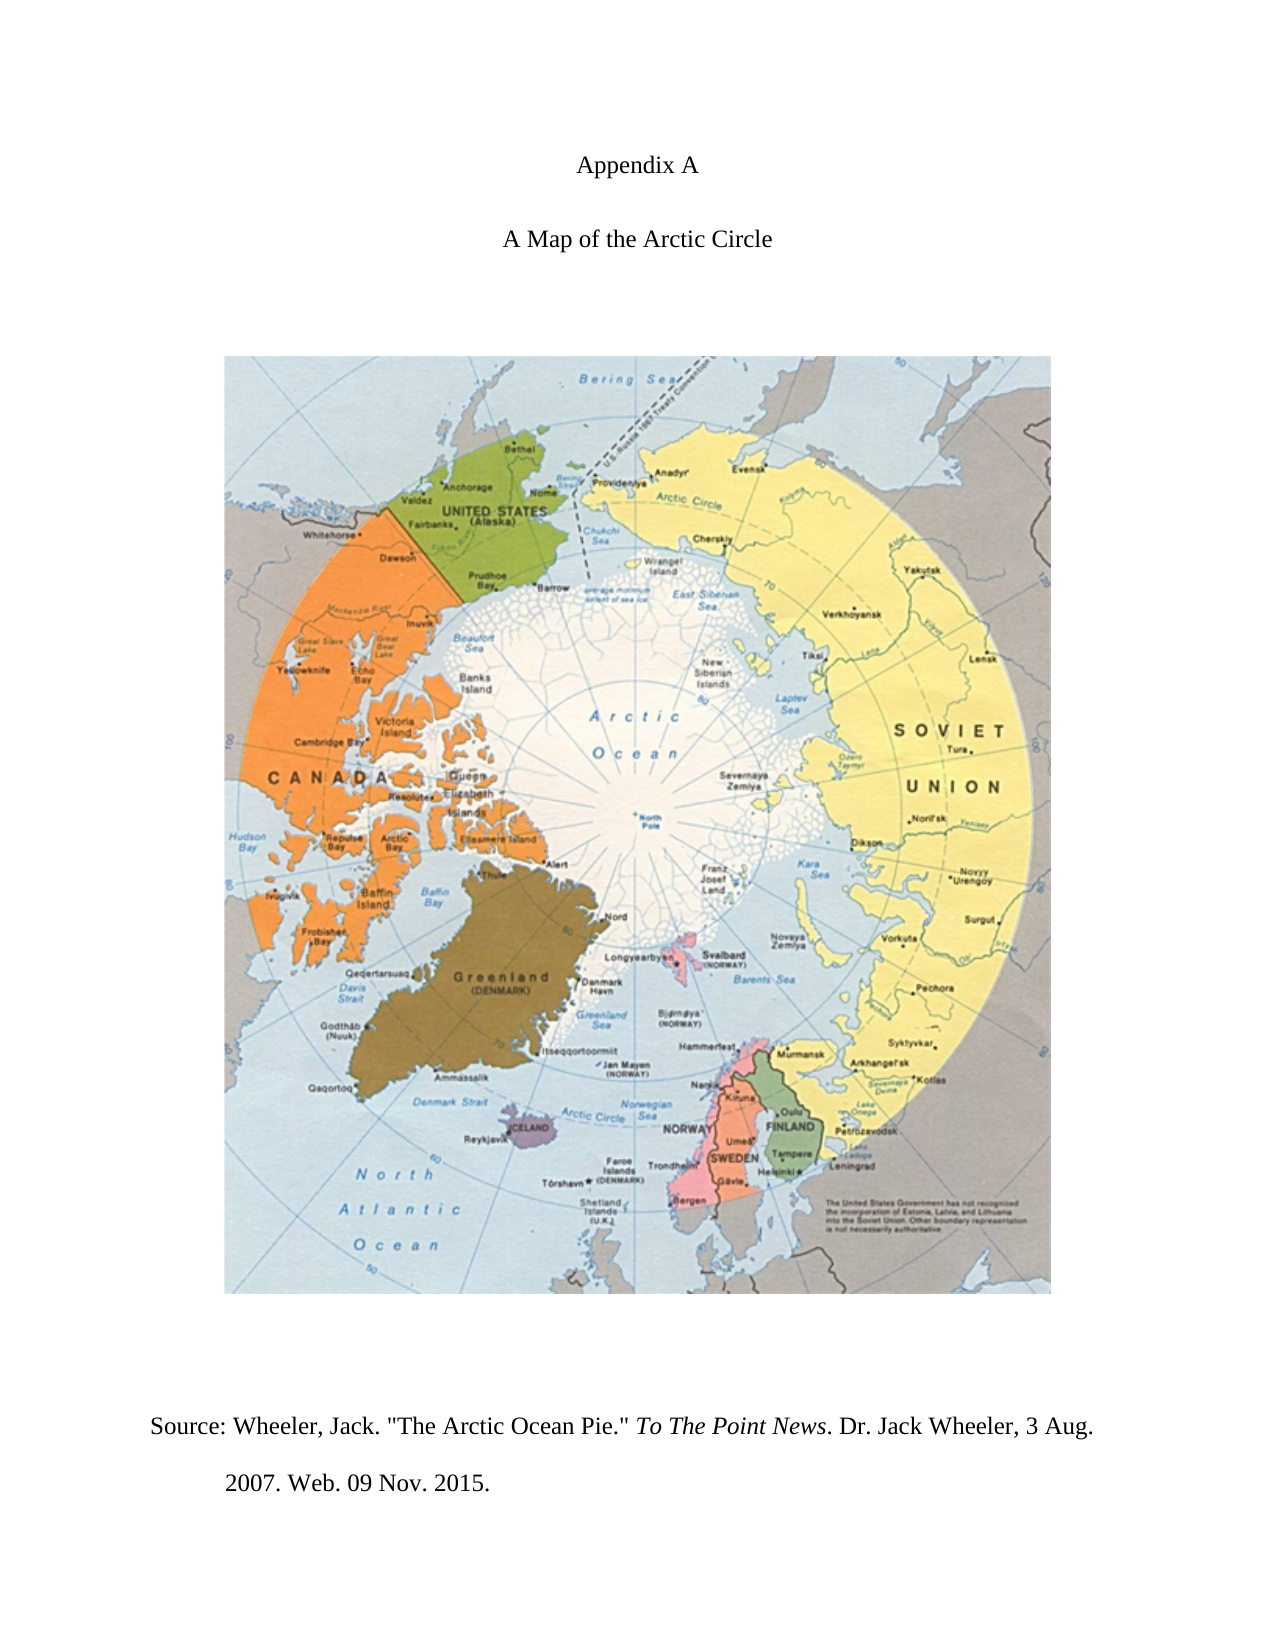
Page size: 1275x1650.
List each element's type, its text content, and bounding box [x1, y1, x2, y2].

picture [224, 356, 1051, 1294]
text Appendix A [150, 150, 1125, 179]
text Source: Wheeler, Jack. "The Arctic Ocean Pie." To The Point News. Dr. Jack Wheeler, 3 Aug. 2007. Web. 09 Nov. 2015. [150, 1411, 1125, 1497]
text A Map of the Arctic Circle [150, 224, 1125, 253]
